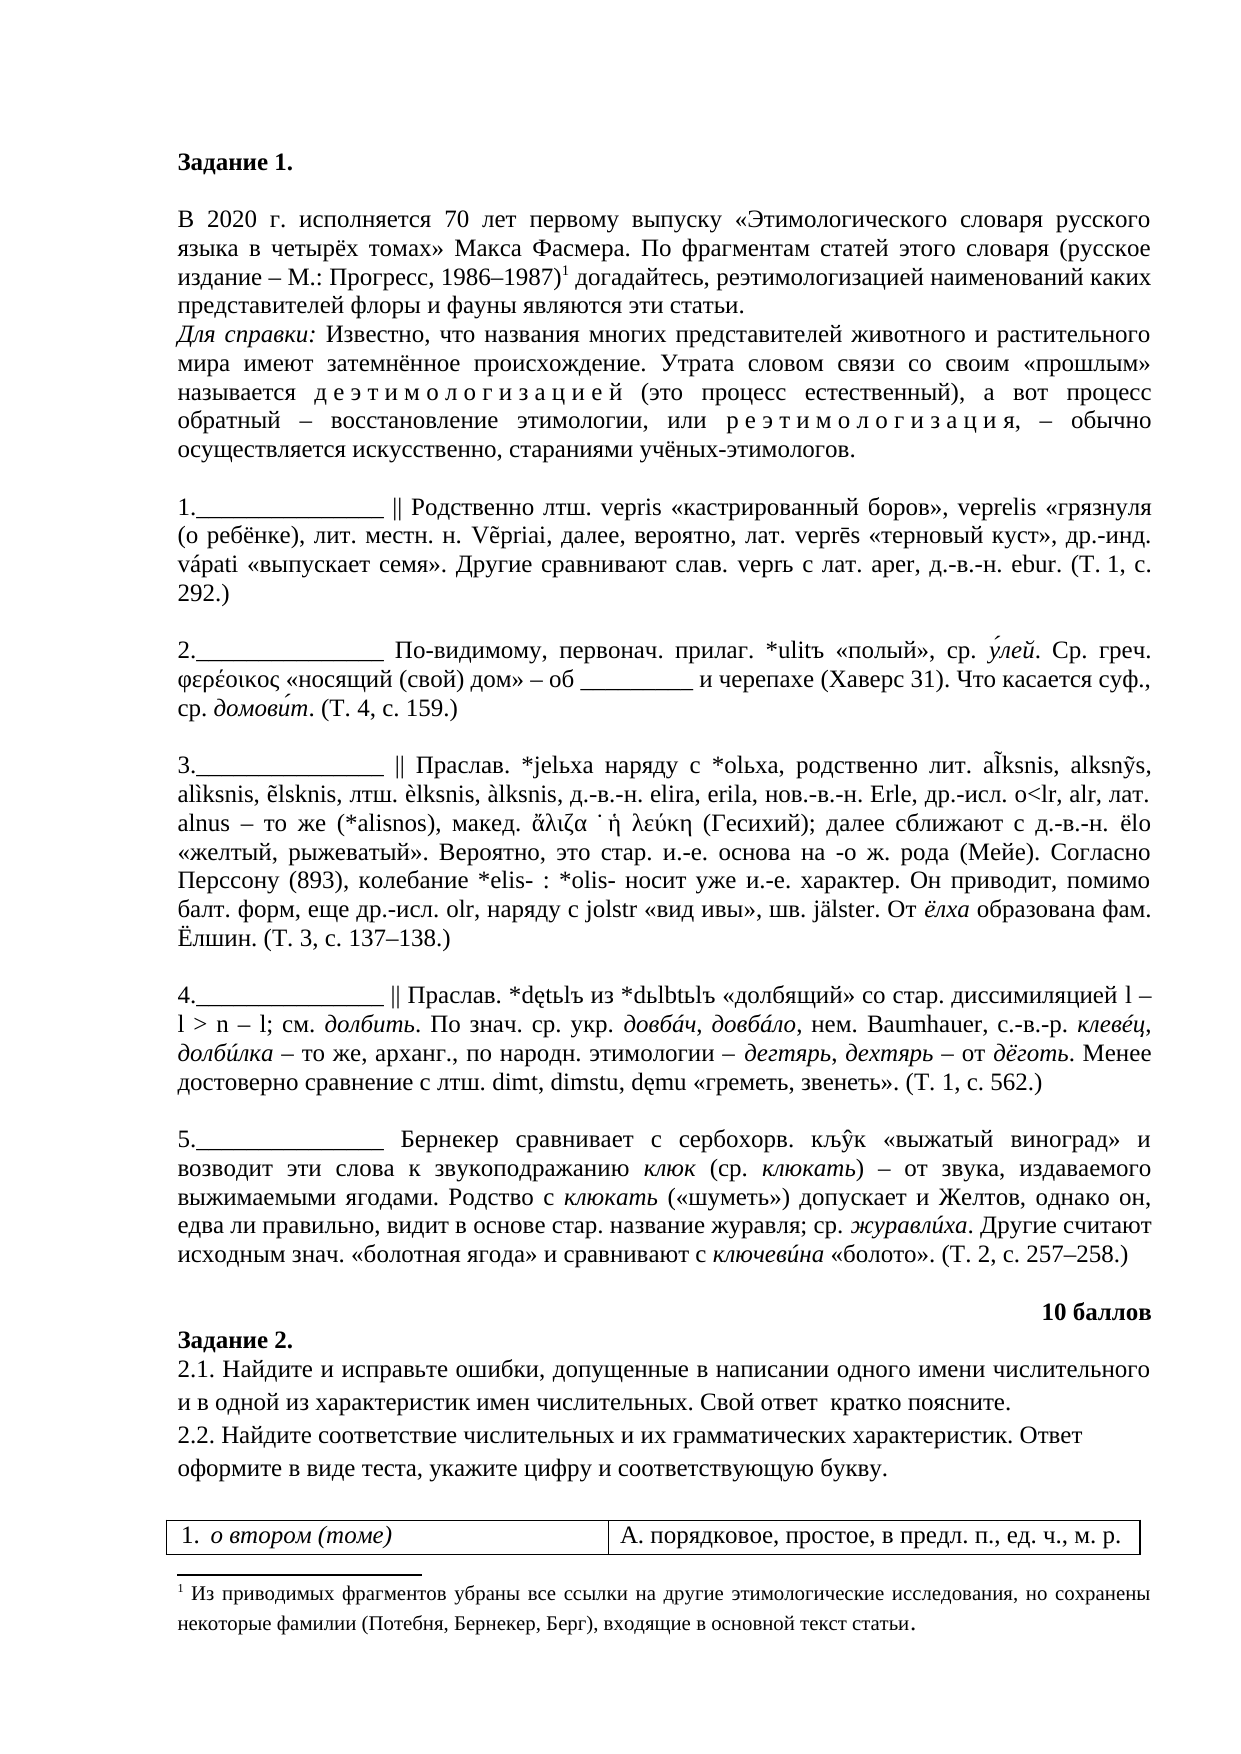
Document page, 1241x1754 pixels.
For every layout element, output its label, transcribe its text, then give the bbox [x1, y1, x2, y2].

text 1._______________ || Родственно лтш. vepris «кастрированный боров», veprelis «грязнуля (о ребёнке), лит. местн. н. Vẽpriai, далее, вероятно, лат. veprēs «терновый куст», др.-инд. vápati «выпускает семя». Другие сравнивают слав. veprь c лат. aper, д.-в.-н. ebur. (Т. 1, с. 292.) [177, 492, 1152, 607]
text Для справки: Известно, что названия многих представителей животного и растительного мира имеют затемнённое происхождение. Утрата словом связи со своим «прошлым» называется деэтимологизацией (это процесс естественный), а вот процесс обратный – восстановление этимологии, или реэтимологизация, – обычно осуществляется искусственно, стараниями учёных-этимологов. [177, 319, 1152, 463]
text 3._______________ || Праслав. *jеlьха наряду с *оlьха, родственно лит. al̃ksnis, alksnỹs, alìksnis, ẽlsknis, лтш. èlksnis, àlksnis, д.-в.-н. elira, erila, нов.-в.-н. Erle, др.-исл. o<lr, alr, лат. alnus – то же (*alisnos), макед. ἄλιζα ̇ ἡ λεύκη (Гесихий); далее сближают с д.-в.-н. ёlо «желтый, рыжеватый». Вероятно, это стар. и.-е. основа на -о ж. рода (Мейе). Согласно Перссону (893), колебание *elis- : *olis- носит уже и.-е. характер. Он приводит, помимо балт. форм, еще др.-исл. olr, наряду с jolstr «вид ивы», шв. jälster. От ёлха образована фам. Ёлшин. (Т. 3, с. 137–138.) [177, 751, 1152, 952]
text 2._______________ По-видимому, первонач. прилаг. *ulitъ «полый», ср. у́лей. Ср. греч. φερέοικος «носящий (свой) дом» – об _________ и черепахе (Хаверс 31). Что касается суф., ср. домови́т. (Т. 4, с. 159.) [177, 636, 1152, 722]
text 2.1. Найдите и исправьте ошибки, допущенные в написании одного имени числительного и в одной из характеристик имен числительных. Свой ответ кратко поясните. [177, 1354, 1152, 1416]
text 5._______________ Бернекер сравнивает с сербохорв. кљŷк «выжатый виноград» и возводит эти слова к звукоподражанию клюк (ср. клюкать) – от звука, издаваемого выжимаемыми ягодами. Родство с клюкать («шуметь») допускает и Желтов, однако он, едва ли правильно, видит в основе стар. название журавля; ср. журавлúха. Другие считают исходным знач. «болотная ягода» и сравнивают с ключевúна «болото». (Т. 2, с. 257–258.) [177, 1124, 1152, 1268]
text Задание 2. [177, 1326, 1152, 1354]
table_header о втором (томе) [167, 1521, 608, 1553]
text Задание 1. [177, 147, 1152, 176]
text 4._______________ || Праслав. *dętьlъ из *dьlbtьlъ «долбящий» со стар. диссимиляцией l – l > n – l; см. долбить. По знач. ср. укр. довбáч, довбáло, нем. Baumhauer, с.-в.-р. клевéц, долбúлка – то же, арханг., по народн. этимологии – дегтярь, дехтярь – от дёготь. Менее достоверно сравнение с лтш. dimt, dimstu, dęmu «греметь, звенеть». (Т. 1, с. 562.) [177, 981, 1152, 1096]
table_header А. порядковое, простое, в предл. п., ед. ч., м. р. [609, 1521, 1139, 1553]
text 10 баллов [177, 1297, 1152, 1326]
text В 2020 г. исполняется 70 лет первому выпуску «Этимологического словаря русского языка в четырёх томах» Макса Фасмера. По фрагментам статей этого словаря (русское издание – М.: Прогресс, 1986–1987) догадайтесь, реэтимологизацией наименований каких представителей флоры и фауны являются эти статьи. [177, 204, 1152, 319]
text 2.2. Найдите соответствие числительных и их грамматических характеристик. Ответ оформите в виде теста, укажите цифру и соответствующую букву. [177, 1420, 1152, 1482]
